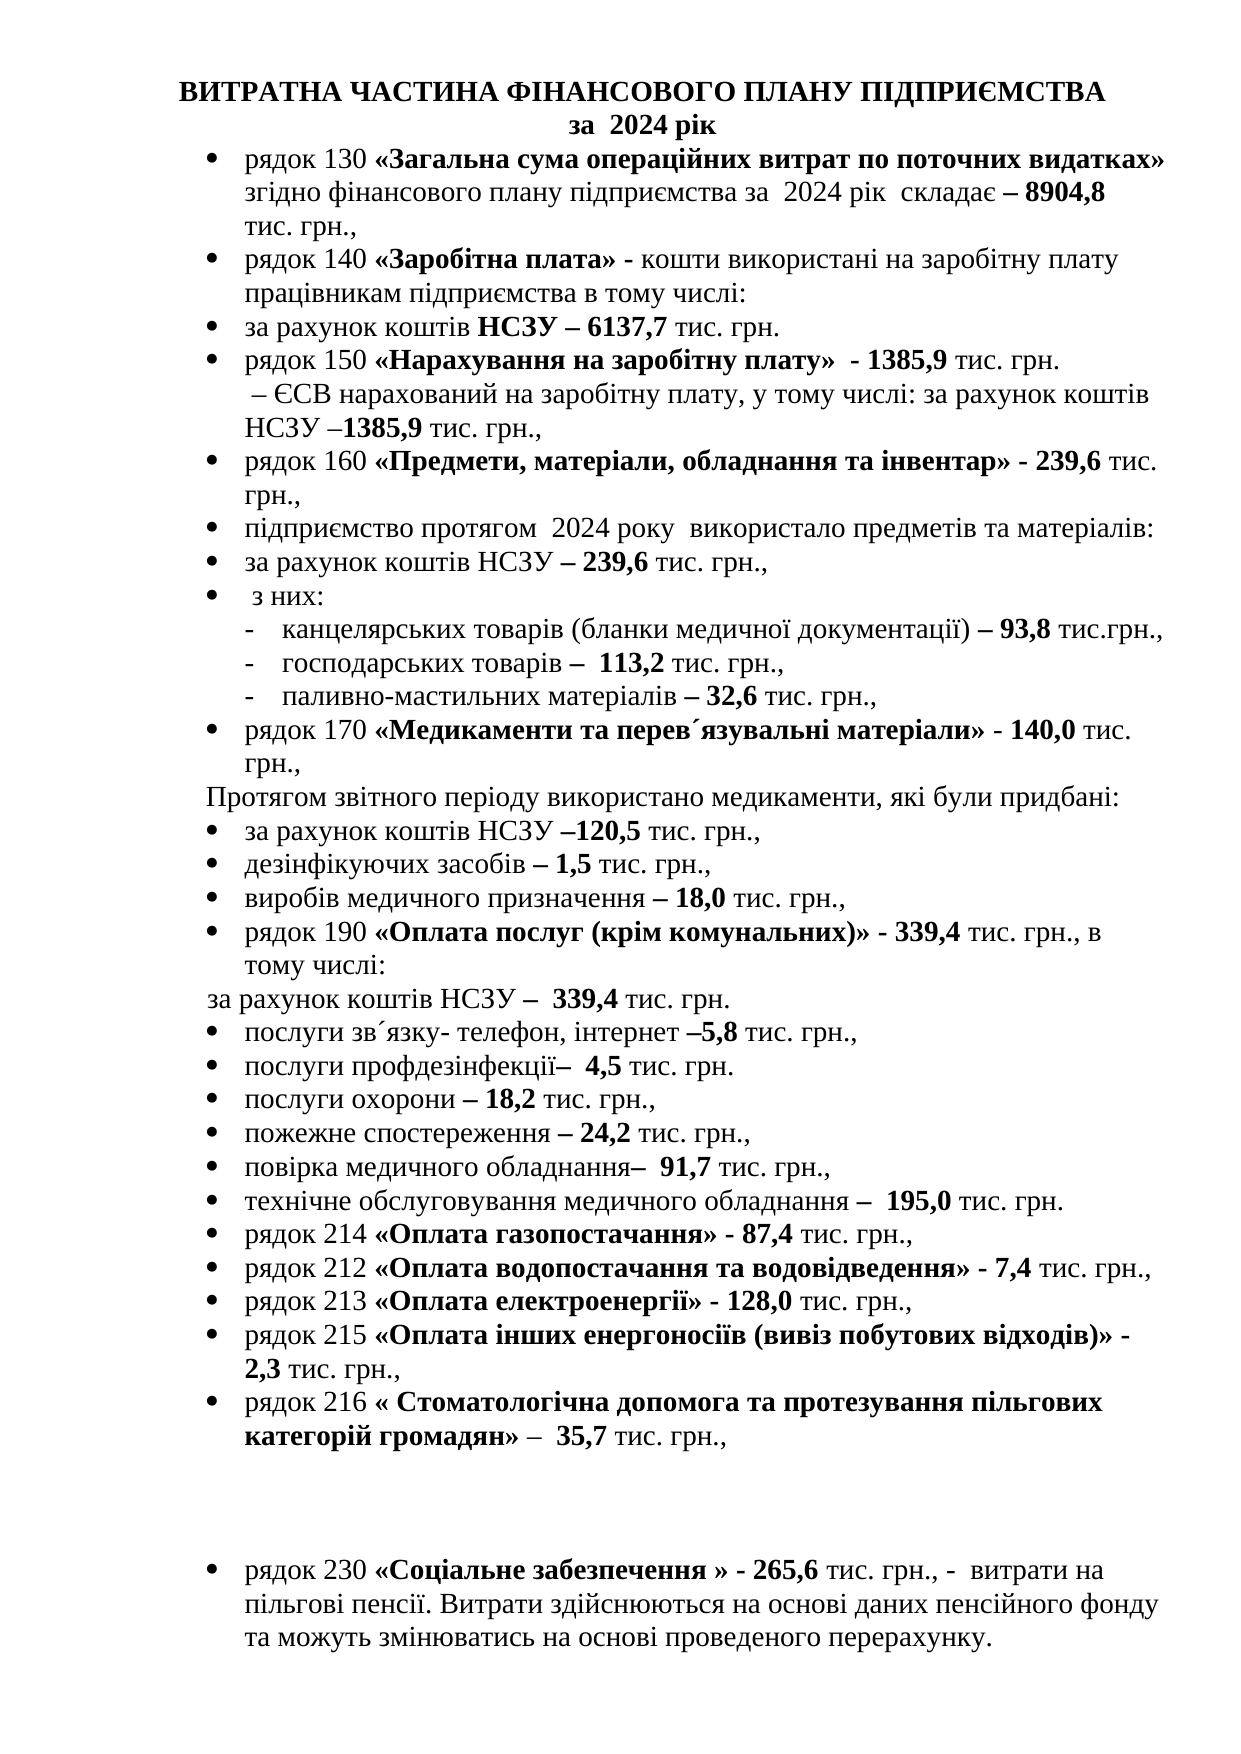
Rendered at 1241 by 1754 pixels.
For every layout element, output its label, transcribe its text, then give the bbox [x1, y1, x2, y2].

list рядок 215 «Оплата інших енергоносіїв (вивіз побутових відходів)» -2,3 тис. грн., [207, 1317, 1167, 1384]
list повірка медичного обладнання– 91,7 тис. грн., [207, 1149, 1167, 1183]
list виробів медичного призначення – 18,0 тис. грн., [207, 880, 1167, 914]
list рядок 212 «Оплата водопостачання та водовідведення» - 7,4 тис. грн., [207, 1250, 1167, 1283]
text за 2024 рік [118, 107, 1167, 141]
list за рахунок коштів НСЗУ – 6137,7 тис. грн. [207, 309, 1167, 342]
list рядок 140 «Заробітна плата» - кошти використані на заробітну плату працівникам підприємства в тому числі: [207, 242, 1167, 309]
list послуги профдезінфекції– 4,5 тис. грн. [207, 1048, 1167, 1082]
list рядок 160 «Предмети, матеріали, обладнання та інвентар» - 239,6 тис. грн., [207, 443, 1167, 510]
list рядок 190 «Оплата послуг (крім комунальних)» - 339,4 тис. грн., в тому числі: [207, 914, 1167, 981]
list рядок 150 «Нарахування на заробітну плату» - 1385,9 тис. грн. [207, 342, 1167, 376]
text за рахунок коштів НСЗУ – 339,4 тис. грн. [207, 981, 1167, 1014]
list – ЄСВ нарахований на заробітну плату, у тому числі: за рахунок коштів НСЗУ –1385,9 тис. грн., [244, 376, 1167, 443]
text Протягом звітного періоду використано медикаменти, які були придбані: [118, 779, 1167, 813]
list послуги охорони – 18,2 тис. грн., [207, 1082, 1167, 1115]
list рядок 170 «Медикаменти та перев´язувальні матеріали» - 140,0 тис. грн., [207, 712, 1167, 779]
list за рахунок коштів НСЗУ –120,5 тис. грн., [207, 813, 1167, 846]
list підприємство протягом 2024 року використало предметів та матеріалів: [207, 510, 1167, 544]
list паливно-мастильних матеріалів – 32,6 тис. грн., [244, 678, 1167, 712]
list канцелярських товарів (бланки медичної документації) – 93,8 тис.грн., [244, 611, 1167, 645]
list рядок 213 «Оплата електроенергії» - 128,0 тис. грн., [207, 1283, 1167, 1317]
list пожежне спостереження – 24,2 тис. грн., [207, 1115, 1167, 1149]
list рядок 214 «Оплата газопостачання» - 87,4 тис. грн., [207, 1216, 1167, 1250]
list послуги зв´язку- телефон, інтернет –5,8 тис. грн., [207, 1014, 1167, 1048]
list рядок 216 « Стоматологічна допомога та протезування пільгових категорій громадян» – 35,7 тис. грн., [207, 1384, 1167, 1452]
list дезінфікуючих засобів – 1,5 тис. грн., [207, 846, 1167, 880]
list рядок 230 «Соціальне забезпечення » - 265,6 тис. грн., - витрати на пільгові пенсії. Витрати здійснюються на основі даних пенсійного фонду та можуть змінюватись на основі проведеного перерахунку. [207, 1552, 1167, 1653]
list за рахунок коштів НСЗУ – 239,6 тис. грн., [207, 544, 1167, 578]
list з них: [207, 578, 1167, 611]
list господарських товарів – 113,2 тис. грн., [244, 645, 1167, 678]
list технічне обслуговування медичного обладнання – 195,0 тис. грн. [207, 1183, 1167, 1216]
list рядок 130 «Загальна сума операційних витрат по поточних видатках» згідно фінансового плану підприємства за 2024 рік складає – 8904,8 тис. грн., [207, 141, 1167, 242]
text ВИТРАТНА ЧАСТИНА ФІНАНСОВОГО ПЛАНУ ПІДПРИЄМСТВА [118, 74, 1167, 107]
